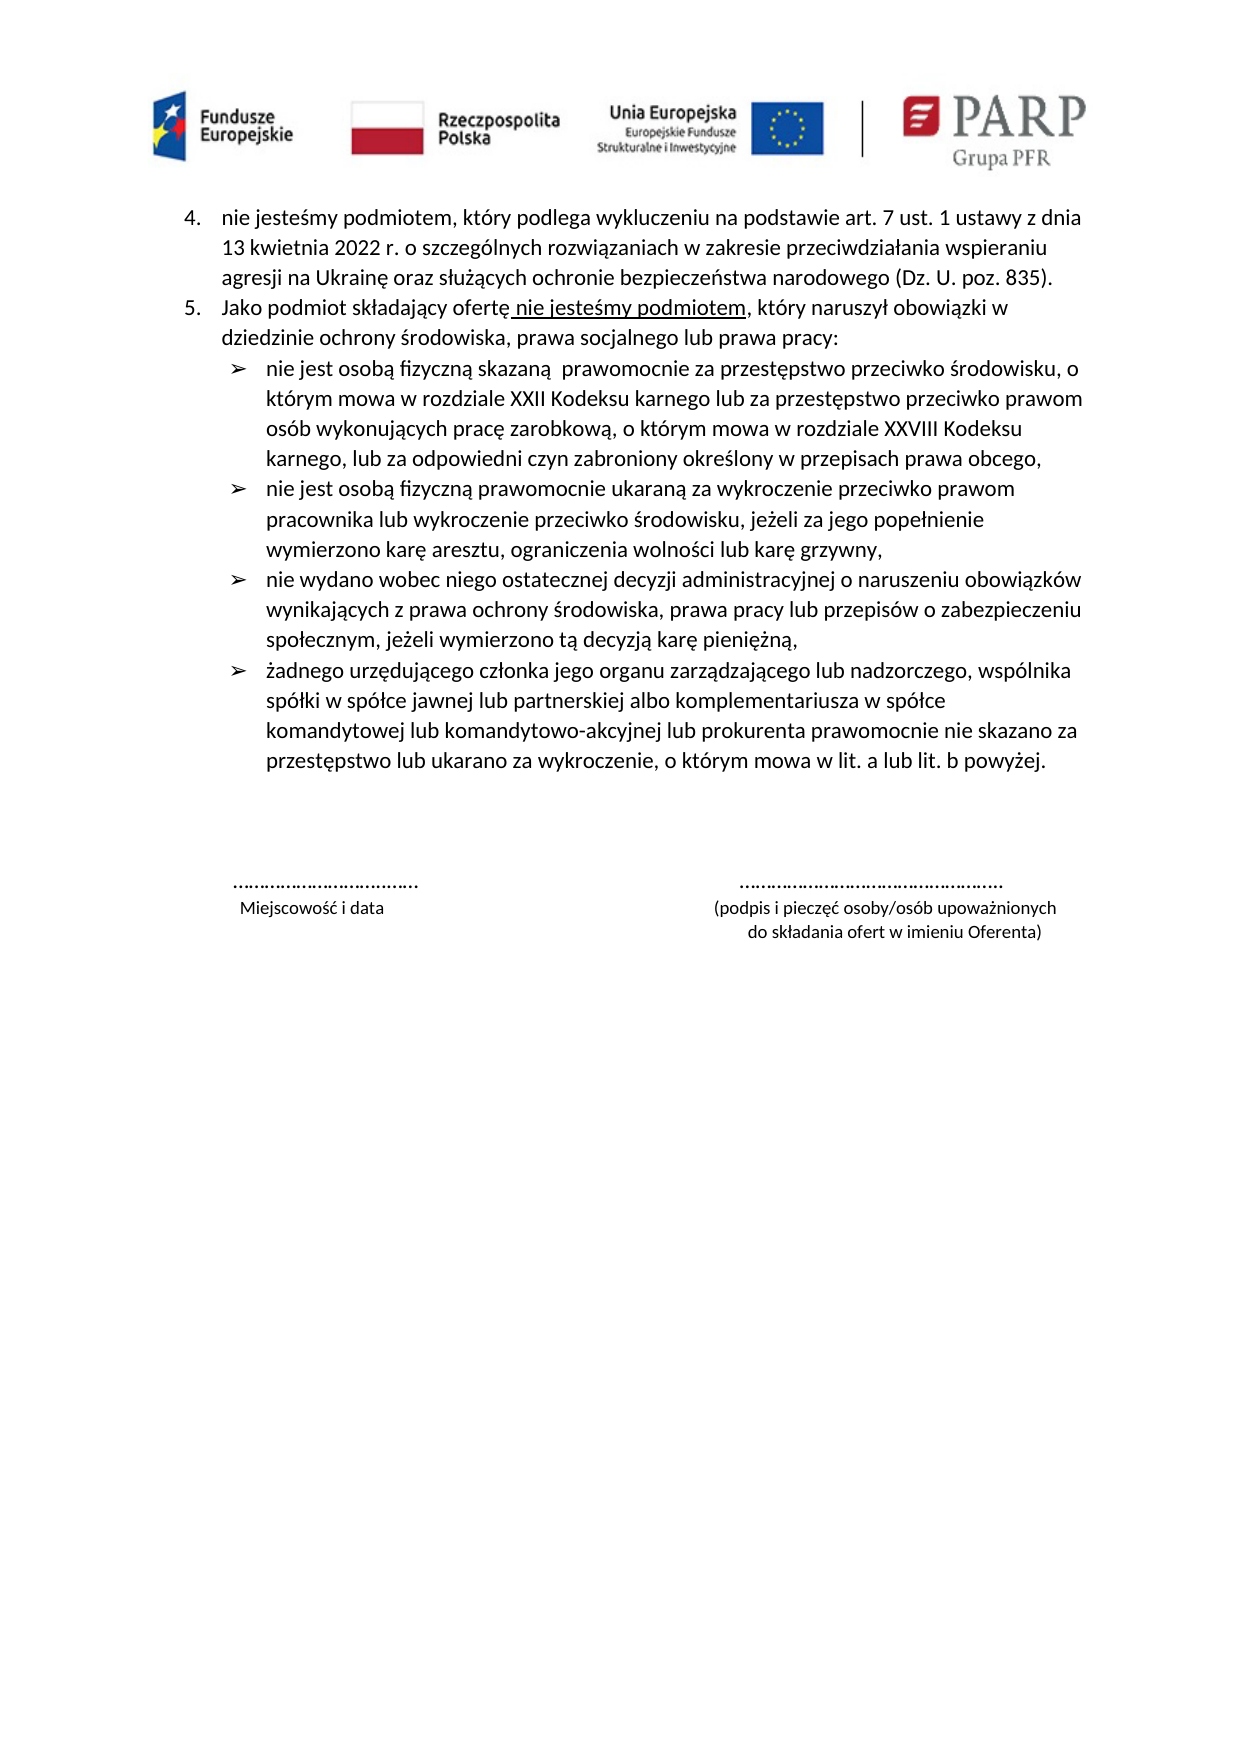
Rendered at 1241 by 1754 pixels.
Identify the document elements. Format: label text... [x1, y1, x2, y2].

list Jako podmiot składający ofertę nie jesteśmy podmiotem, który naruszył obowiązki w dziedzinie ochrony środowiska, prawa socjalnego lub prawa pracy: [184, 293, 1091, 351]
list nie wydano wobec niego ostatecznej decyzji administracyjnej o naruszeniu obowiązków wynikających z prawa ochrony środowiska, prawa pracy lub przepisów o zabezpieczeniu społecznym, jeżeli wymierzono tą decyzją karę pieniężną, [228, 565, 1091, 653]
list żadnego urzędującego członka jego organu zarządzającego lub nadzorczego, wspólnika spółki w spółce jawnej lub partnerskiej albo komplementariusza w spółce komandytowej lub komandytowo-akcyjnej lub prokurenta prawomocnie nie skazano za przestępstwo lub ukarano za wykroczenie, o którym mowa w lit. a lub lit. b powyżej. [228, 656, 1091, 774]
list nie jest osobą fizyczną prawomocnie ukaraną za wykroczenie przeciwko prawom pracownika lub wykroczenie przeciwko środowisku, jeżeli za jego popełnienie wymierzono karę aresztu, ograniczenia wolności lub karę grzywny, [228, 474, 1091, 563]
text ………………………..…… ………………………………………….. [223, 866, 1093, 894]
text do składania ofert w imieniu Oferenta) [748, 920, 1082, 943]
text Miejscowość i data (podpis i pieczęć osoby/osób upoważnionych [223, 896, 1082, 919]
list nie jesteśmy podmiotem, który podlega wykluczeniu na podstawie art. 7 ust. 1 ustawy z dnia 13 kwietnia 2022 r. o szczególnych rozwiązaniach w zakresie przeciwdziałania wspieraniu agresji na Ukrainę oraz służących ochronie bezpieczeństwa narodowego (Dz. U. poz. 835). [184, 203, 1091, 291]
list nie jest osobą fizyczną skazaną prawomocnie za przestępstwo przeciwko środowisku, o którym mowa w rozdziale XXII Kodeksu karnego lub za przestępstwo przeciwko prawom osób wykonujących pracę zarobkową, o którym mowa w rozdziale XXVIII Kodeksu karnego, lub za odpowiedni czyn zabroniony określony w przepisach prawa obcego, [228, 354, 1091, 472]
